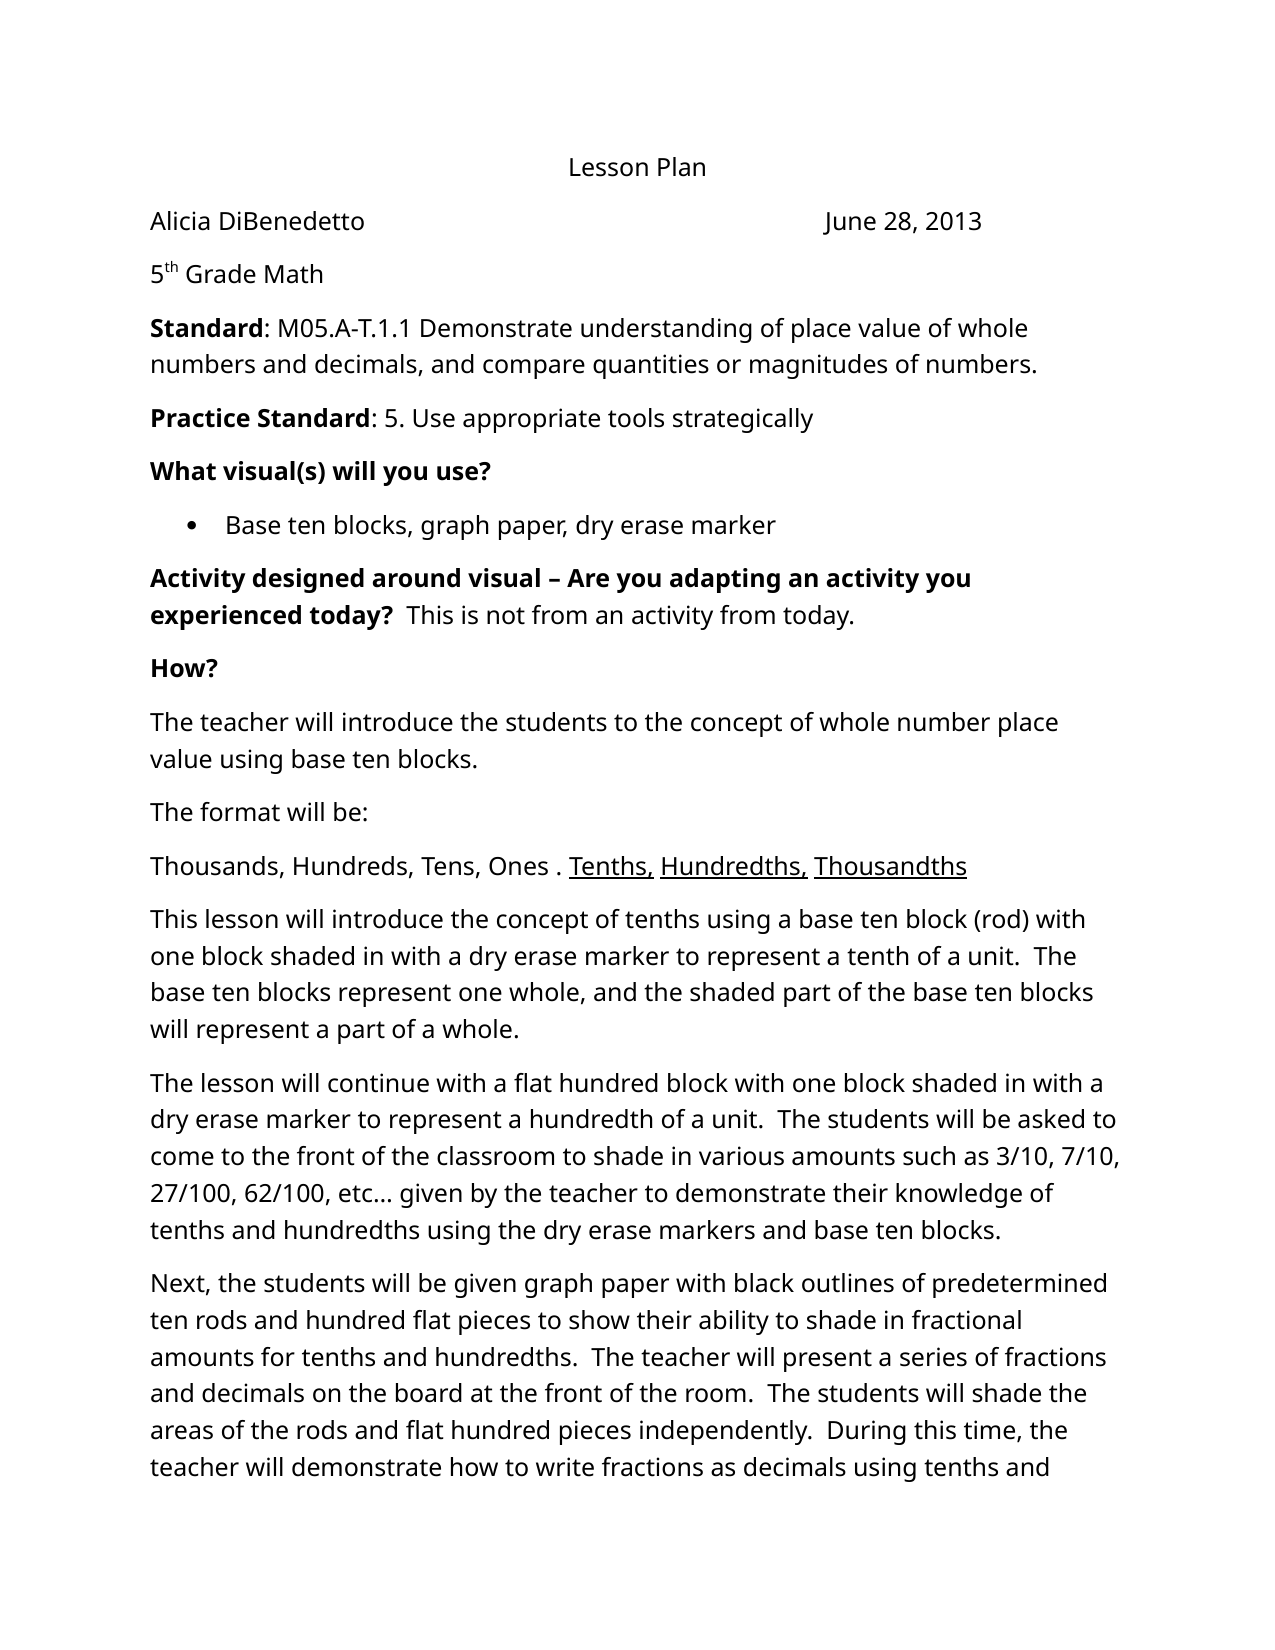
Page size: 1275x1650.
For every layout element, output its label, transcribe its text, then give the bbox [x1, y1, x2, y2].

text Lesson Plan [150, 150, 1125, 184]
text This lesson will introduce the concept of tenths using a base ten block (rod) with one block shaded in with a dry erase marker to represent a tenth of a unit. The base ten blocks represent one whole, and the shaded part of the base ten blocks will represent a part of a whole. [150, 902, 1125, 1046]
text The teacher will introduce the students to the concept of whole number place value using base ten blocks. [150, 704, 1125, 775]
list Base ten blocks, graph paper, dry erase marker [187, 507, 1125, 541]
text Standard: M05.A-T.1.1 Demonstrate understanding of place value of whole numbers and decimals, and compare quantities or magnitudes of numbers. [150, 310, 1125, 381]
text The lesson will continue with a flat hundred block with one block shaded in with a dry erase marker to represent a hundredth of a unit. The students will be asked to come to the front of the classroom to shade in various amounts such as 3/10, 7/10, 27/100, 62/100, etc… given by the teacher to demonstrate their knowledge of tenths and hundredths using the dry erase markers and base ten blocks. [150, 1065, 1125, 1246]
text The format will be: [150, 795, 1125, 829]
text Alicia DiBenedetto June 28, 2013 [150, 203, 1125, 237]
text Practice Standard: 5. Use appropriate tools strategically [150, 401, 1125, 434]
text Thousands, Hundreds, Tens, Ones . Tenths, Hundredths, Thousandths [150, 848, 1125, 882]
text How? [150, 651, 1125, 685]
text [150, 1266, 1125, 1484]
text What visual(s) will you use? [150, 454, 1125, 488]
text 5th Grade Math [150, 257, 1125, 291]
text Activity designed around visual – Are you adapting an activity you experienced today? This is not from an activity from today. [150, 561, 1125, 632]
